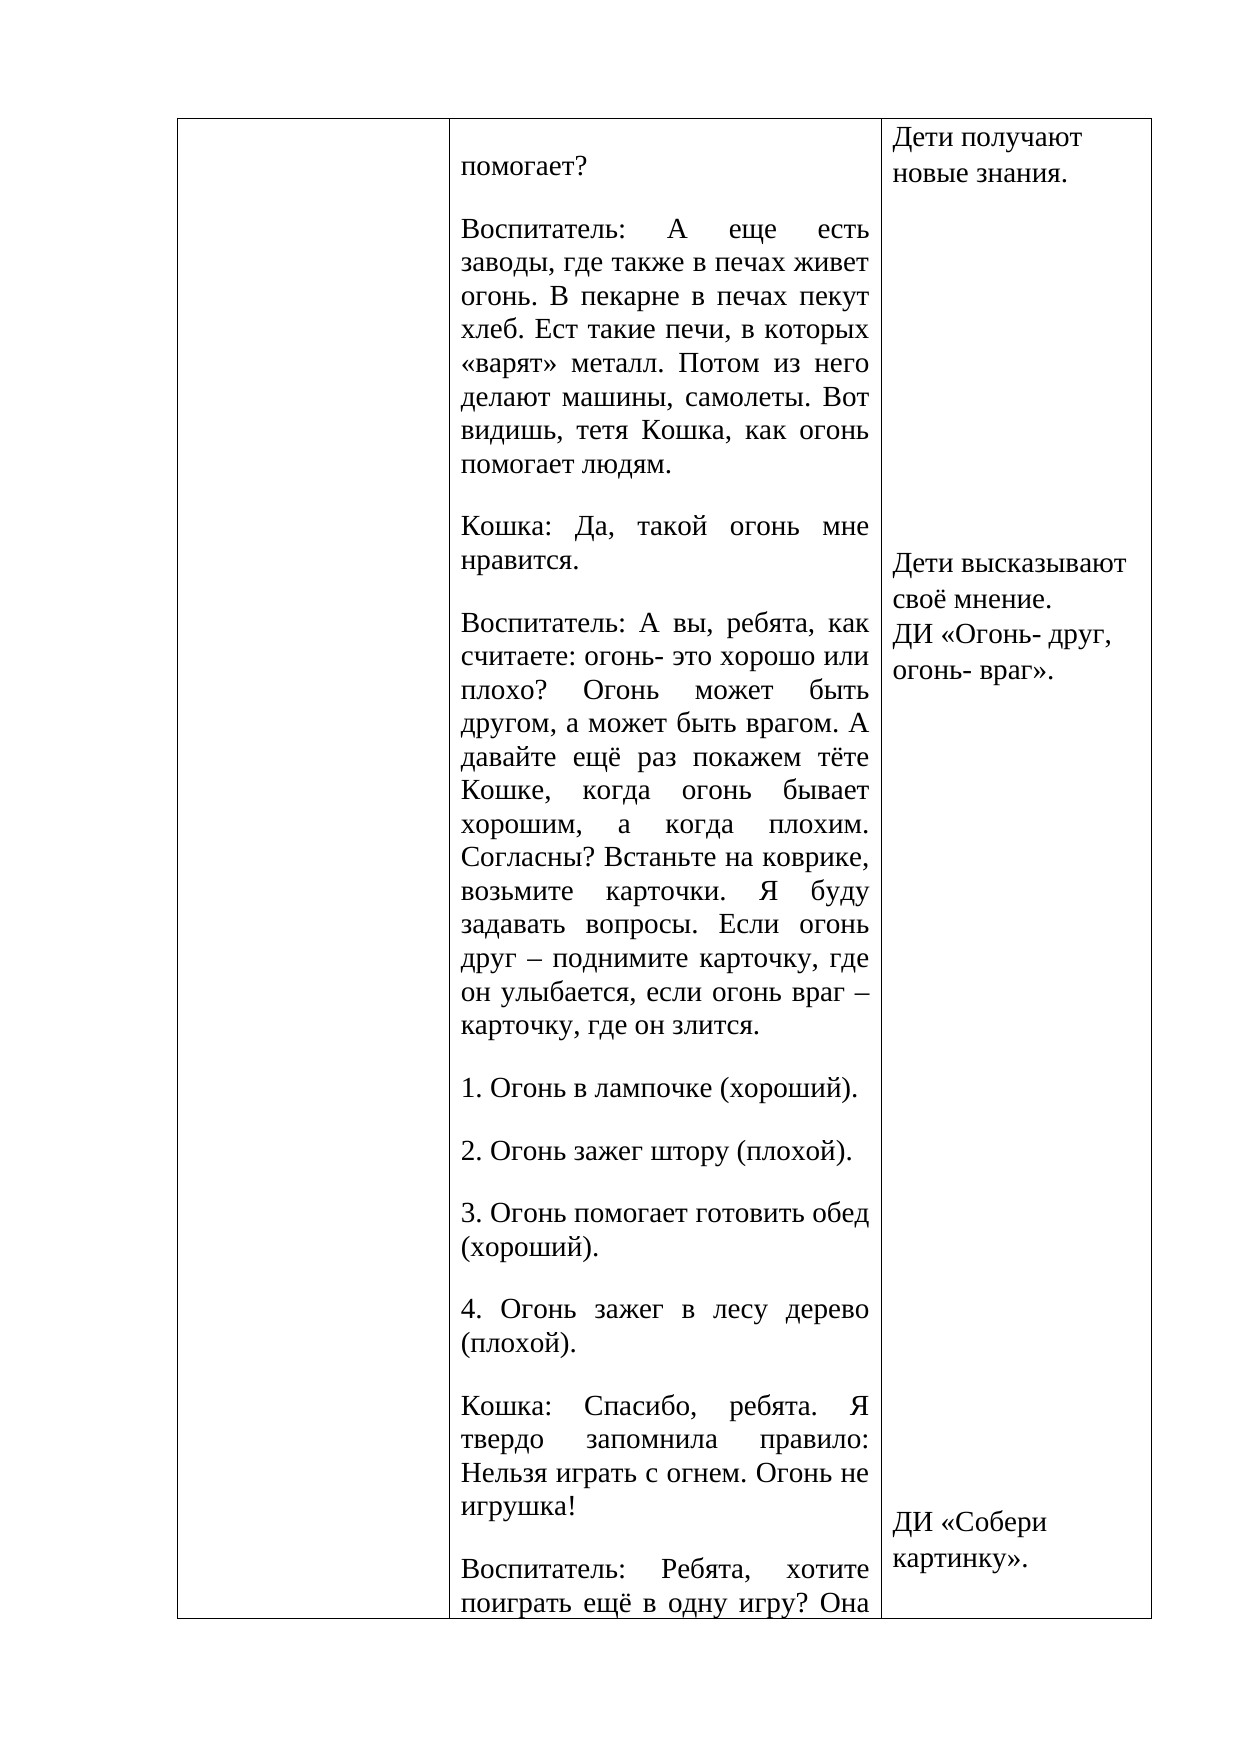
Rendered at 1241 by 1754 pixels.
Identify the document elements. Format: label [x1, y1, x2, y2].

table_cell [178, 119, 449, 1618]
table_cell [450, 119, 881, 1618]
table_cell [882, 119, 1151, 1618]
